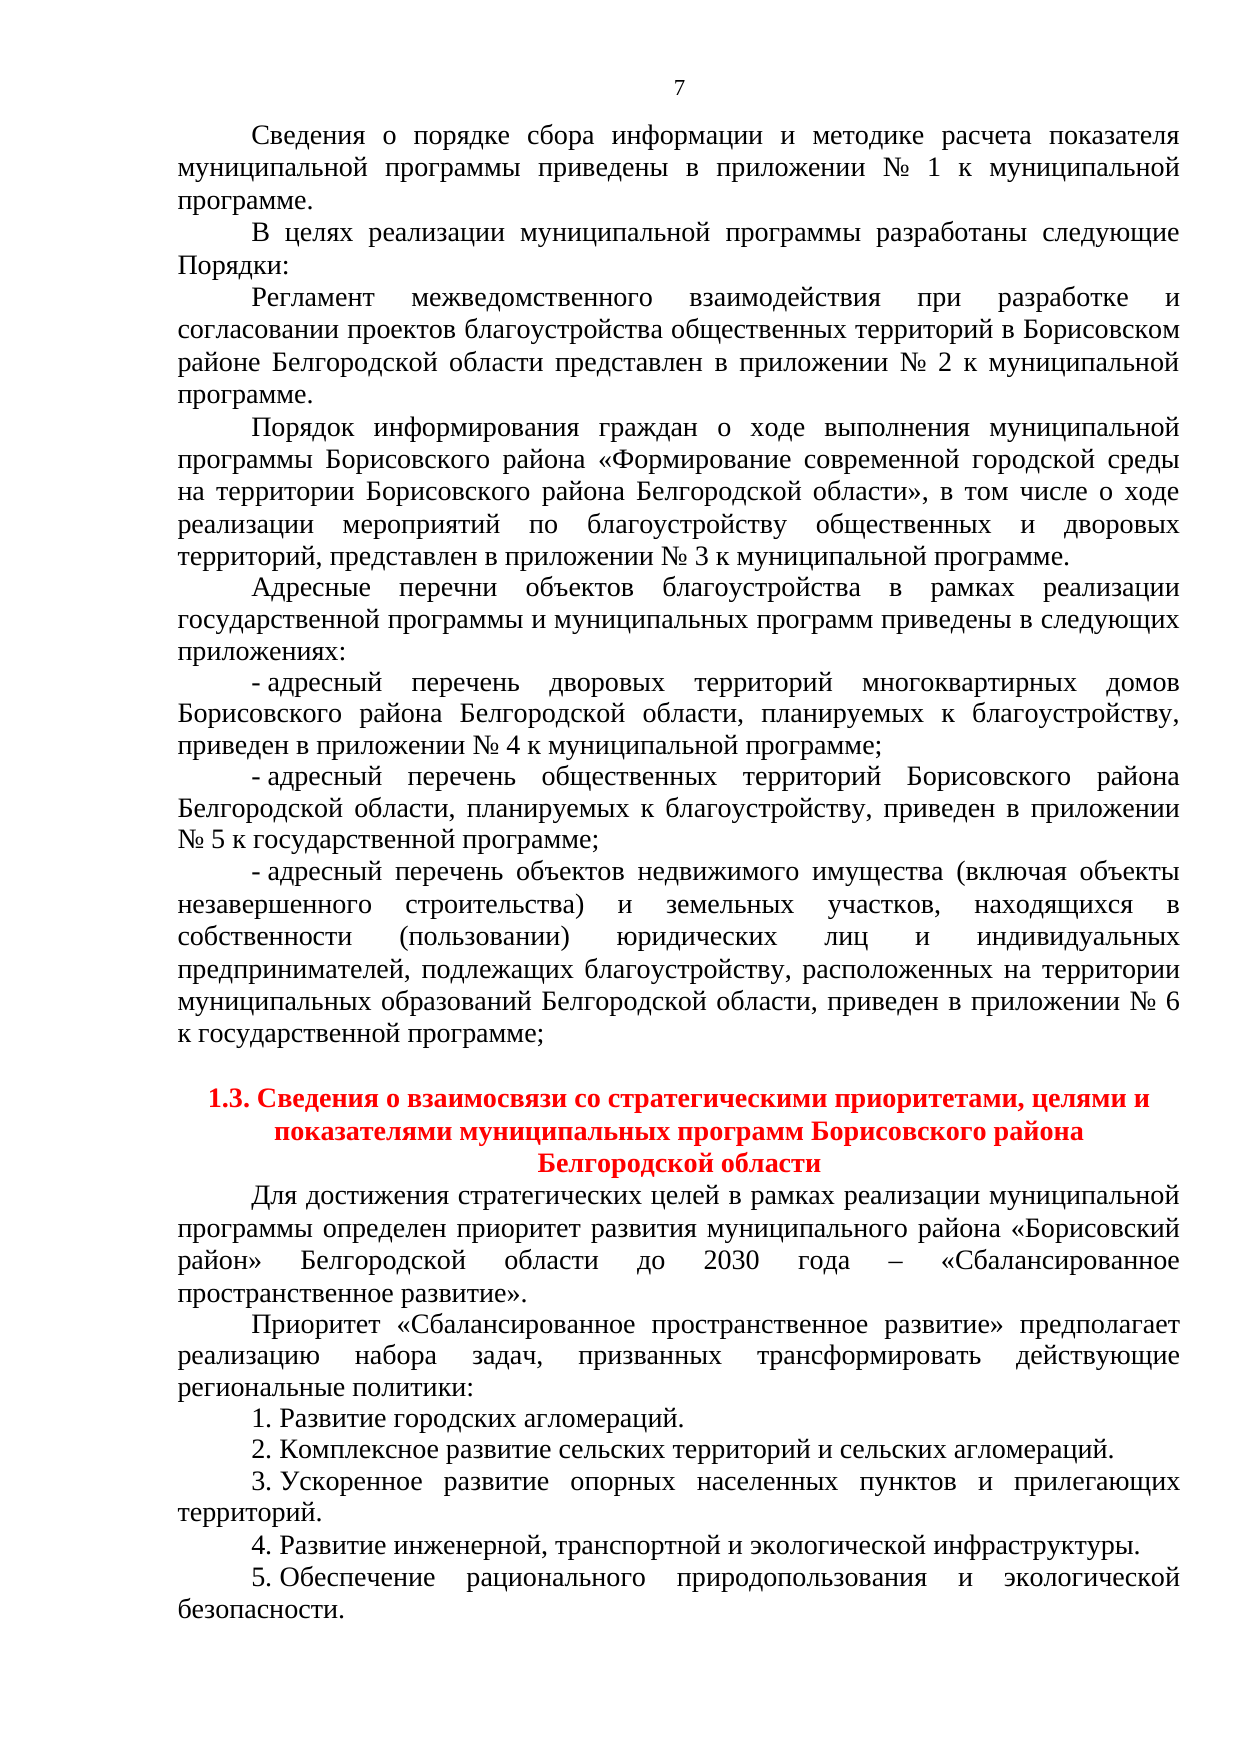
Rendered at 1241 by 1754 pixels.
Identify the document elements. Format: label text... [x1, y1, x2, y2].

text Для достижения стратегических целей в рамках реализации муниципальной программы определен приоритет развития муниципального района «Борисовский район» Белгородской области до 2030 года – «Сбалансированное пространственное развитие». [177, 1178, 1181, 1308]
text - адресный перечень объектов недвижимого имущества (включая объекты незавершенного строительства) и земельных участков, находящихся в собственности (пользовании) юридических лиц и индивидуальных предпринимателей, подлежащих благоустройству, расположенных на территории муниципальных образований Белгородской области, приведен в приложении № 6 к государственной программе; [177, 854, 1181, 1049]
text Сведения о порядке сбора информации и методике расчета показателя муниципальной программы приведены в приложении № 1 к муниципальной программе. [177, 118, 1181, 215]
text - адресный перечень общественных территорий Борисовского района Белгородской области, планируемых к благоустройству, приведен в приложении № 5 к государственной программе; [177, 760, 1181, 854]
text 3. Ускоренное развитие опорных населенных пунктов и прилегающих территорий. [177, 1465, 1181, 1528]
text В целях реализации муниципальной программы разработаны следующие Порядки: [177, 215, 1181, 280]
text Адресные перечни объектов благоустройства в рамках реализации государственной программы и муниципальных программ приведены в следующих приложениях: [177, 572, 1181, 666]
text Порядок информирования граждан о ходе выполнения муниципальной программы Борисовского района «Формирование современной городской среды на территории Борисовского района Белгородской области», в том числе о ходе реализации мероприятий по благоустройству общественных и дворовых территорий, представлен в приложении № 3 к муниципальной программе. [177, 410, 1181, 572]
text Приоритет «Сбалансированное пространственное развитие» предполагает реализацию набора задач, призванных трансформировать действующие региональные политики: [177, 1308, 1181, 1402]
text 5. Обеспечение рационального природопользования и экологической безопасности. [177, 1560, 1181, 1625]
text 2. Комплексное развитие сельских территорий и сельских агломераций. [177, 1434, 1181, 1465]
text Регламент межведомственного взаимодействия при разработке и согласовании проектов благоустройства общественных территорий в Борисовском районе Белгородской области представлен в приложении № 2 к муниципальной программе. [177, 280, 1181, 410]
text 4. Развитие инженерной, транспортной и экологической инфраструктуры. [177, 1528, 1181, 1560]
text 1. Развитие городских агломераций. [177, 1402, 1181, 1434]
text 1.3. Сведения о взаимосвязи со стратегическими приоритетами, целями и показателями муниципальных программ Борисовского района [177, 1081, 1181, 1146]
text - адресный перечень дворовых территорий многоквартирных домов Борисовского района Белгородской области, планируемых к благоустройству, приведен в приложении № 4 к муниципальной программе; [177, 666, 1181, 760]
text Белгородской области [177, 1146, 1181, 1178]
